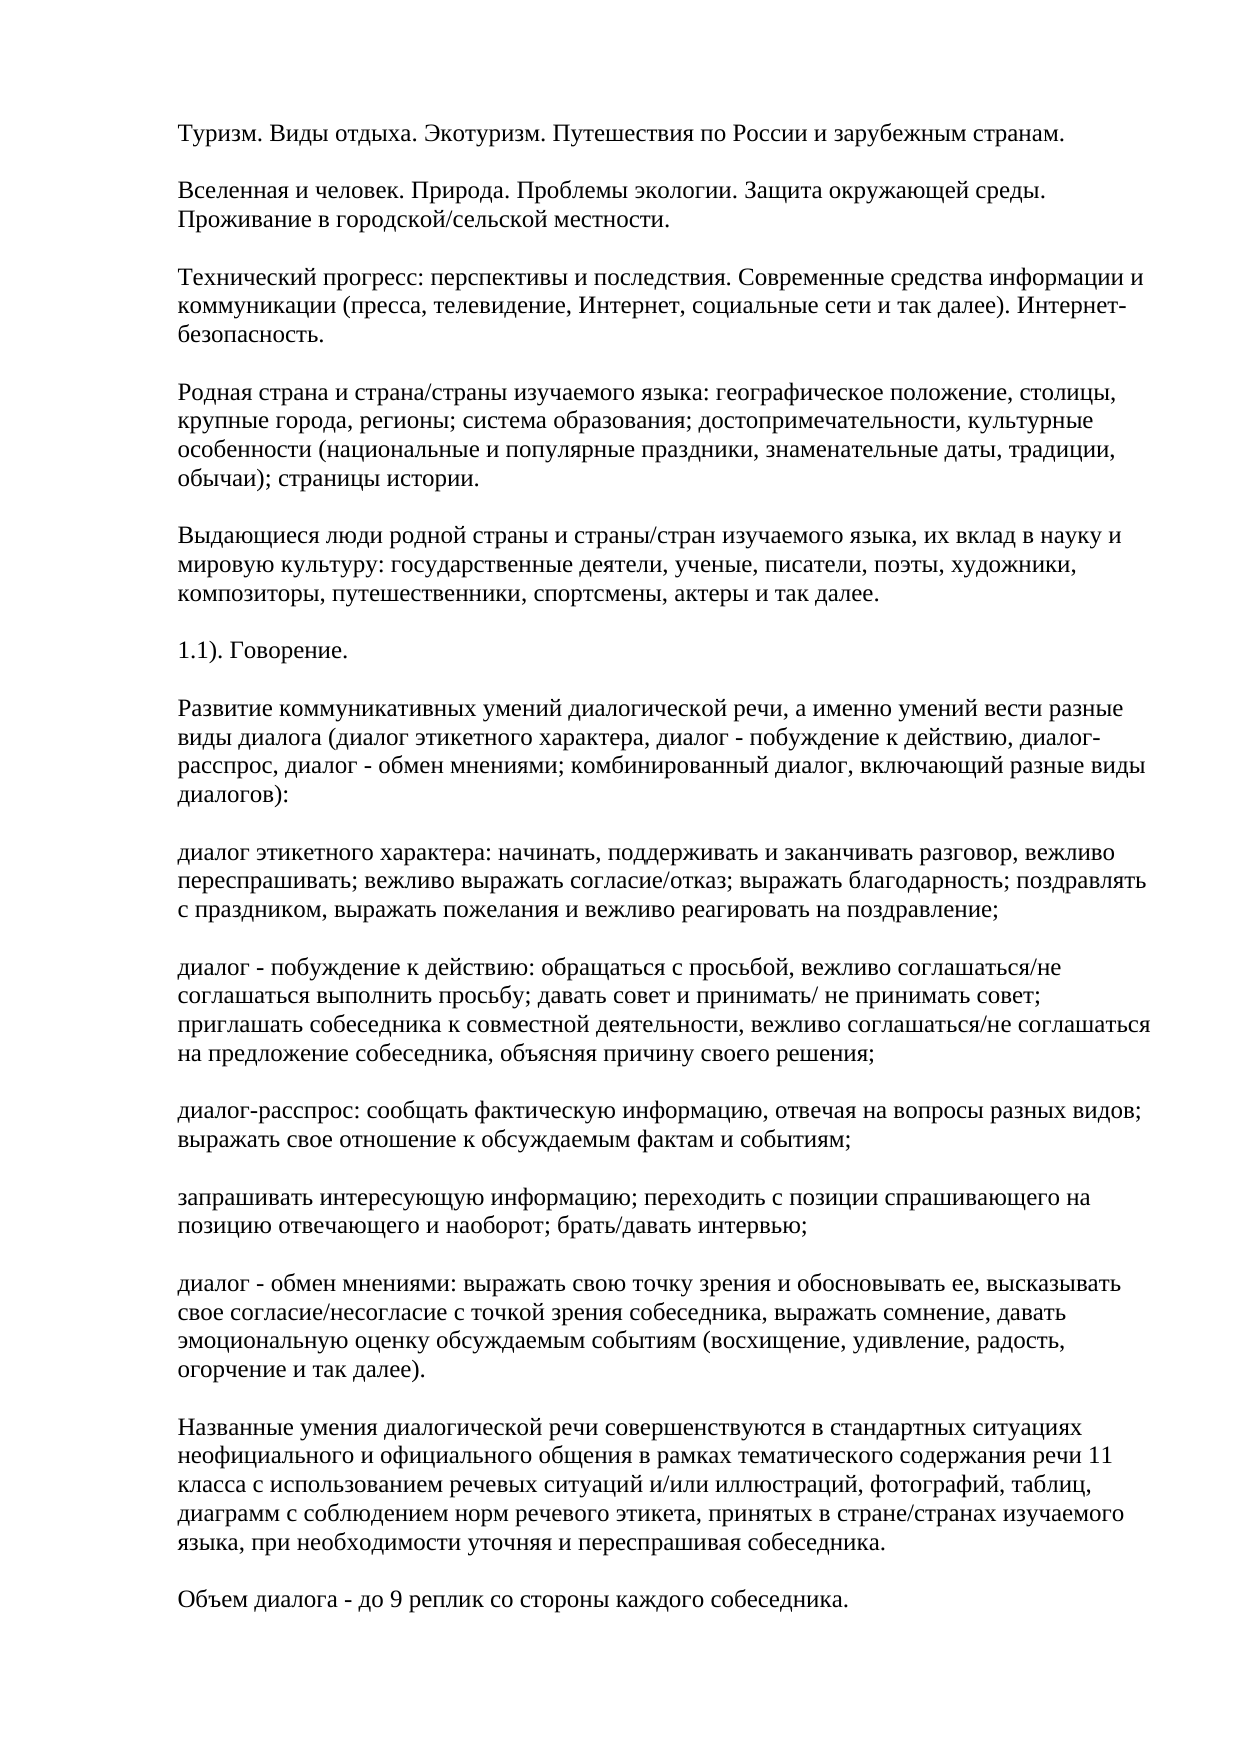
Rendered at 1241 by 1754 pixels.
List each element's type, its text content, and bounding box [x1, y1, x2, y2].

text диалог-расспрос: сообщать фактическую информацию, отвечая на вопросы разных видов; выражать свое отношение к обсуждаемым фактам и событиям; [177, 1067, 1152, 1153]
text Названные умения диалогической речи совершенствуются в стандартных ситуациях неофициального и официального общения в рамках тематического содержания речи 11 класса с использованием речевых ситуаций и/или иллюстраций, фотографий, таблиц, диаграмм с соблюдением норм речевого этикета, принятых в стране/странах изучаемого языка, при необходимости уточняя и переспрашивая собеседника. [177, 1383, 1152, 1556]
text Развитие коммуникативных умений диалогической речи, а именно умений вести разные виды диалога (диалог этикетного характера, диалог - побуждение к действию, диалог-расспрос, диалог - обмен мнениями; комбинированный диалог, включающий разные виды диалогов): [177, 664, 1152, 808]
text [177, 118, 1152, 147]
text диалог этикетного характера: начинать, поддерживать и заканчивать разговор, вежливо переспрашивать; вежливо выражать согласие/отказ; выражать благодарность; поздравлять с праздником, выражать пожелания и вежливо реагировать на поздравление; [177, 808, 1152, 923]
text Объем диалога - до 9 реплик со стороны каждого собеседника. [177, 1556, 1152, 1613]
text Вселенная и человек. Природа. Проблемы экологии. Защита окружающей среды. Проживание в городской/сельской местности. [177, 147, 1152, 233]
text диалог - побуждение к действию: обращаться с просьбой, вежливо соглашаться/не соглашаться выполнить просьбу; давать совет и принимать/ не принимать совет; приглашать собеседника к совместной деятельности, вежливо соглашаться/не соглашаться на предложение собеседника, объясняя причину своего решения; [177, 923, 1152, 1067]
text Родная страна и страна/страны изучаемого языка: географическое положение, столицы, крупные города, регионы; система образования; достопримечательности, культурные особенности (национальные и популярные праздники, знаменательные даты, традиции, обычаи); страницы истории. [177, 348, 1152, 492]
text запрашивать интересующую информацию; переходить с позиции спрашивающего на позицию отвечающего и наоборот; брать/давать интервью; [177, 1153, 1152, 1239]
text диалог - обмен мнениями: выражать свою точку зрения и обосновывать ее, высказывать свое согласие/несогласие с точкой зрения собеседника, выражать сомнение, давать эмоциональную оценку обсуждаемым событиям (восхищение, удивление, радость, огорчение и так далее). [177, 1239, 1152, 1383]
text Технический прогресс: перспективы и последствия. Современные средства информации и коммуникации (пресса, телевидение, Интернет, социальные сети и так далее). Интернет-безопасность. [177, 233, 1152, 348]
text 1.1). Говорение. [177, 607, 1152, 664]
text Выдающиеся люди родной страны и страны/стран изучаемого языка, их вклад в науку и мировую культуру: государственные деятели, ученые, писатели, поэты, художники, композиторы, путешественники, спортсмены, актеры и так далее. [177, 492, 1152, 607]
